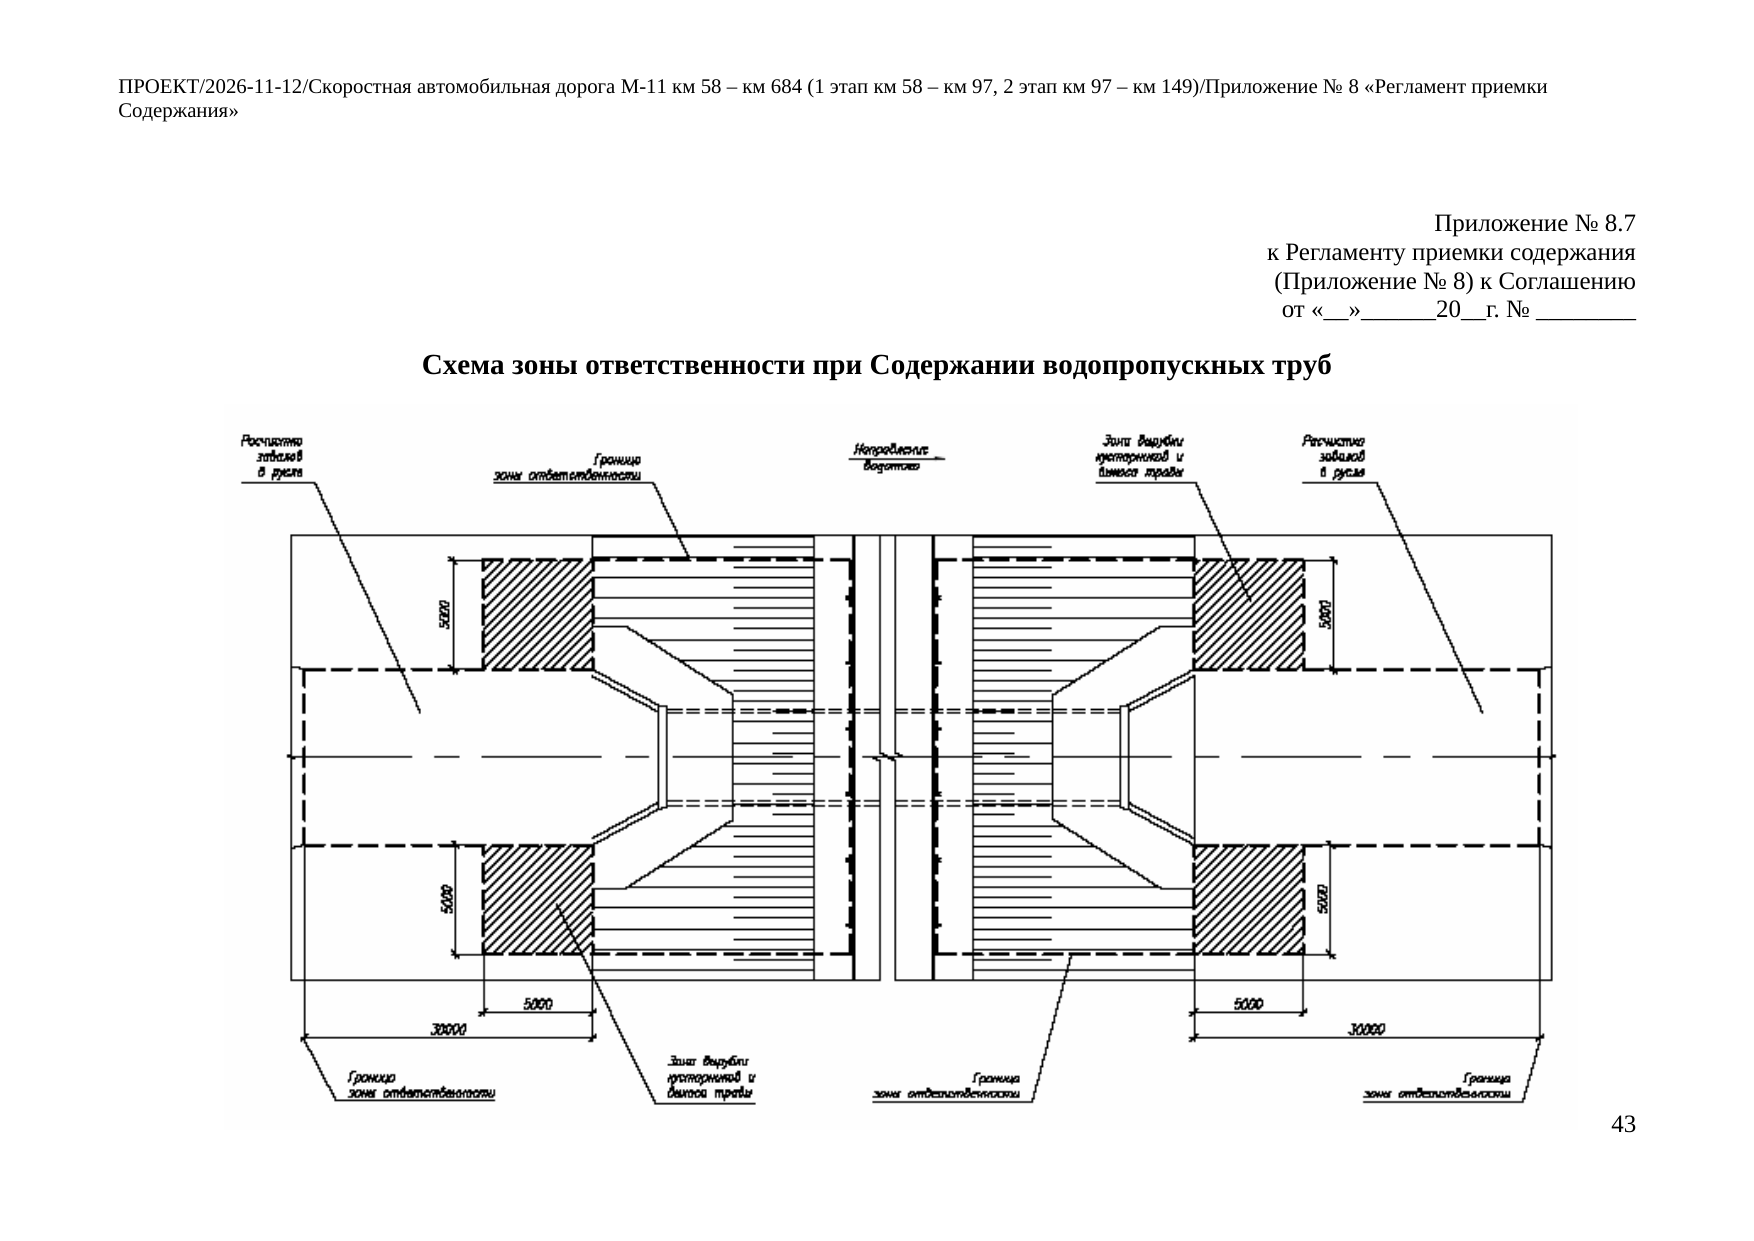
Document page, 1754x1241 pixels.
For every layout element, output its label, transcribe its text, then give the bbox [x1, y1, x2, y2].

text Схема зоны ответственности при Содержании водопропускных труб [118, 347, 1636, 381]
text от «__»______20__г. № ________ [118, 294, 1636, 323]
text (Приложение № 8) к Соглашению [118, 266, 1636, 294]
text Приложение № 8.7 [118, 208, 1636, 237]
text к Регламенту приемки содержания [118, 237, 1636, 266]
